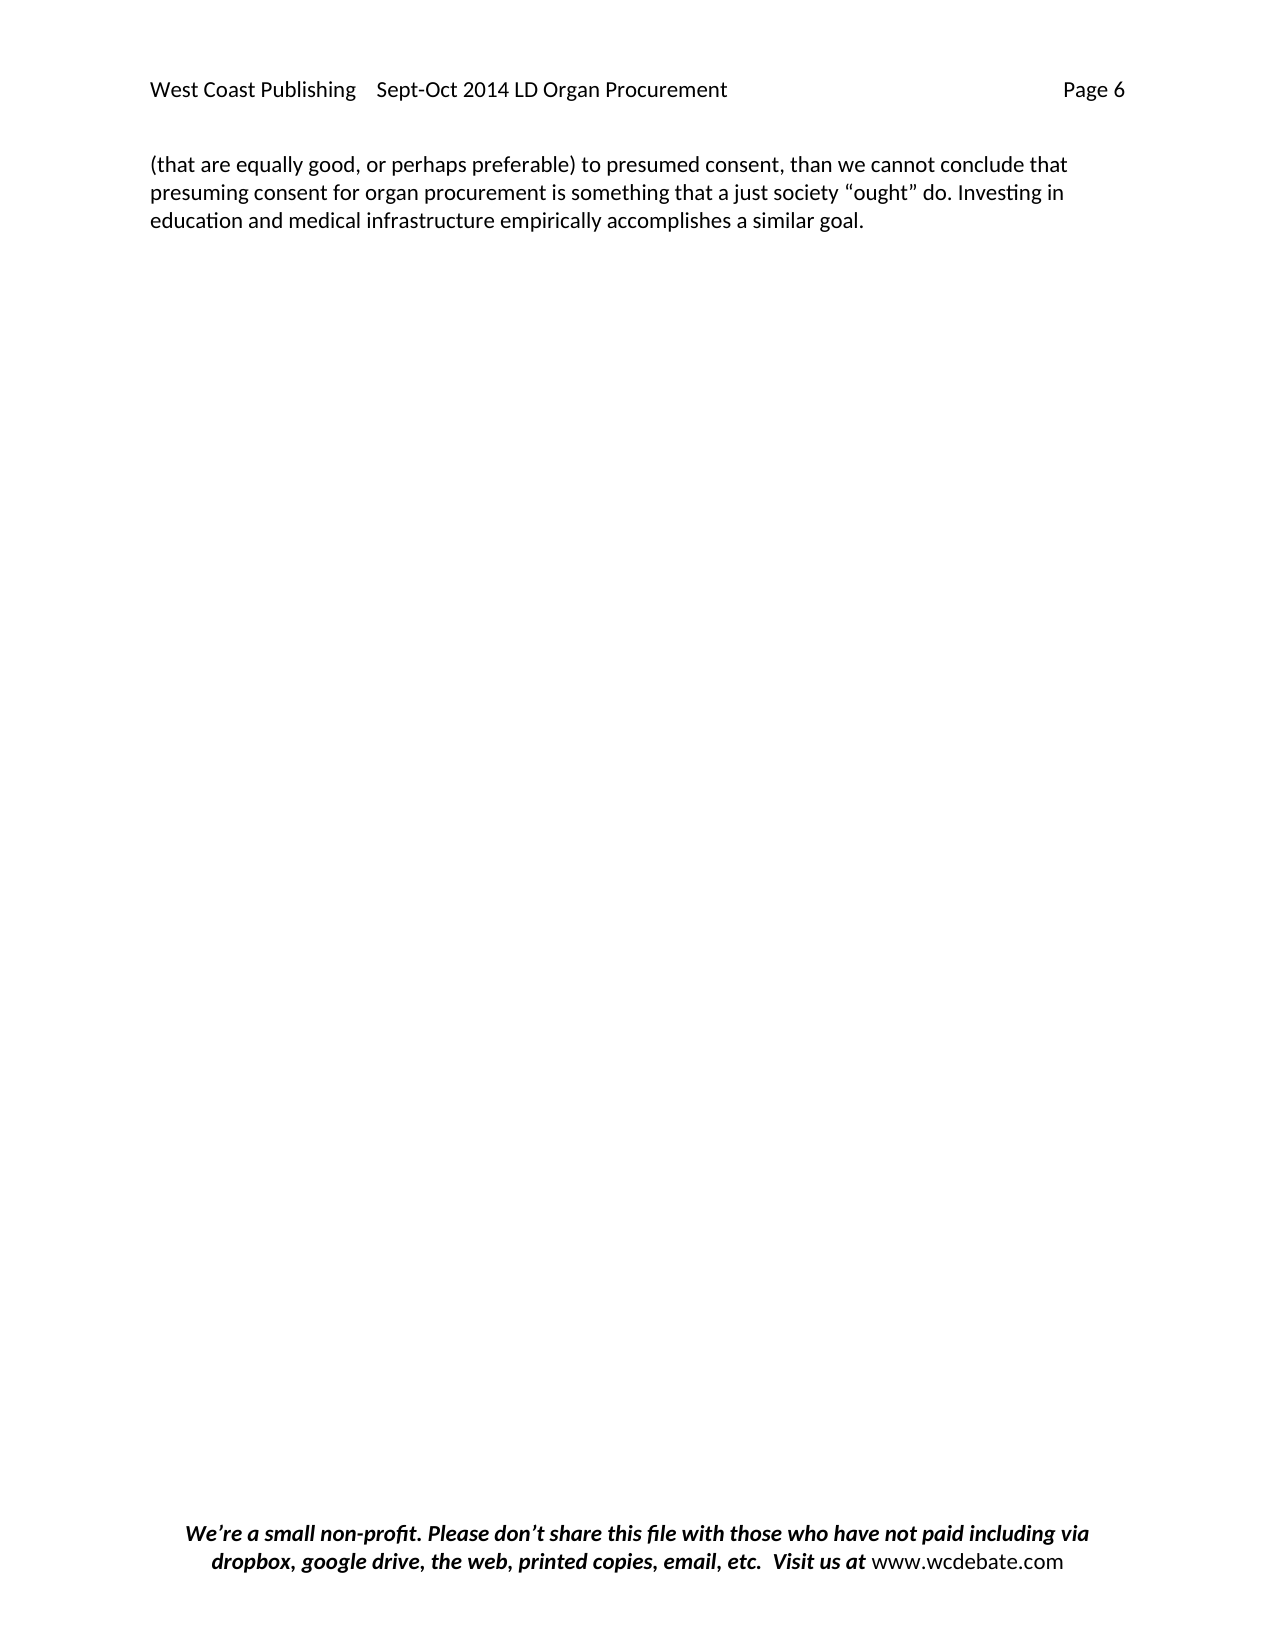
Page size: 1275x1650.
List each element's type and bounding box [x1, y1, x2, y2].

text [150, 150, 1125, 234]
